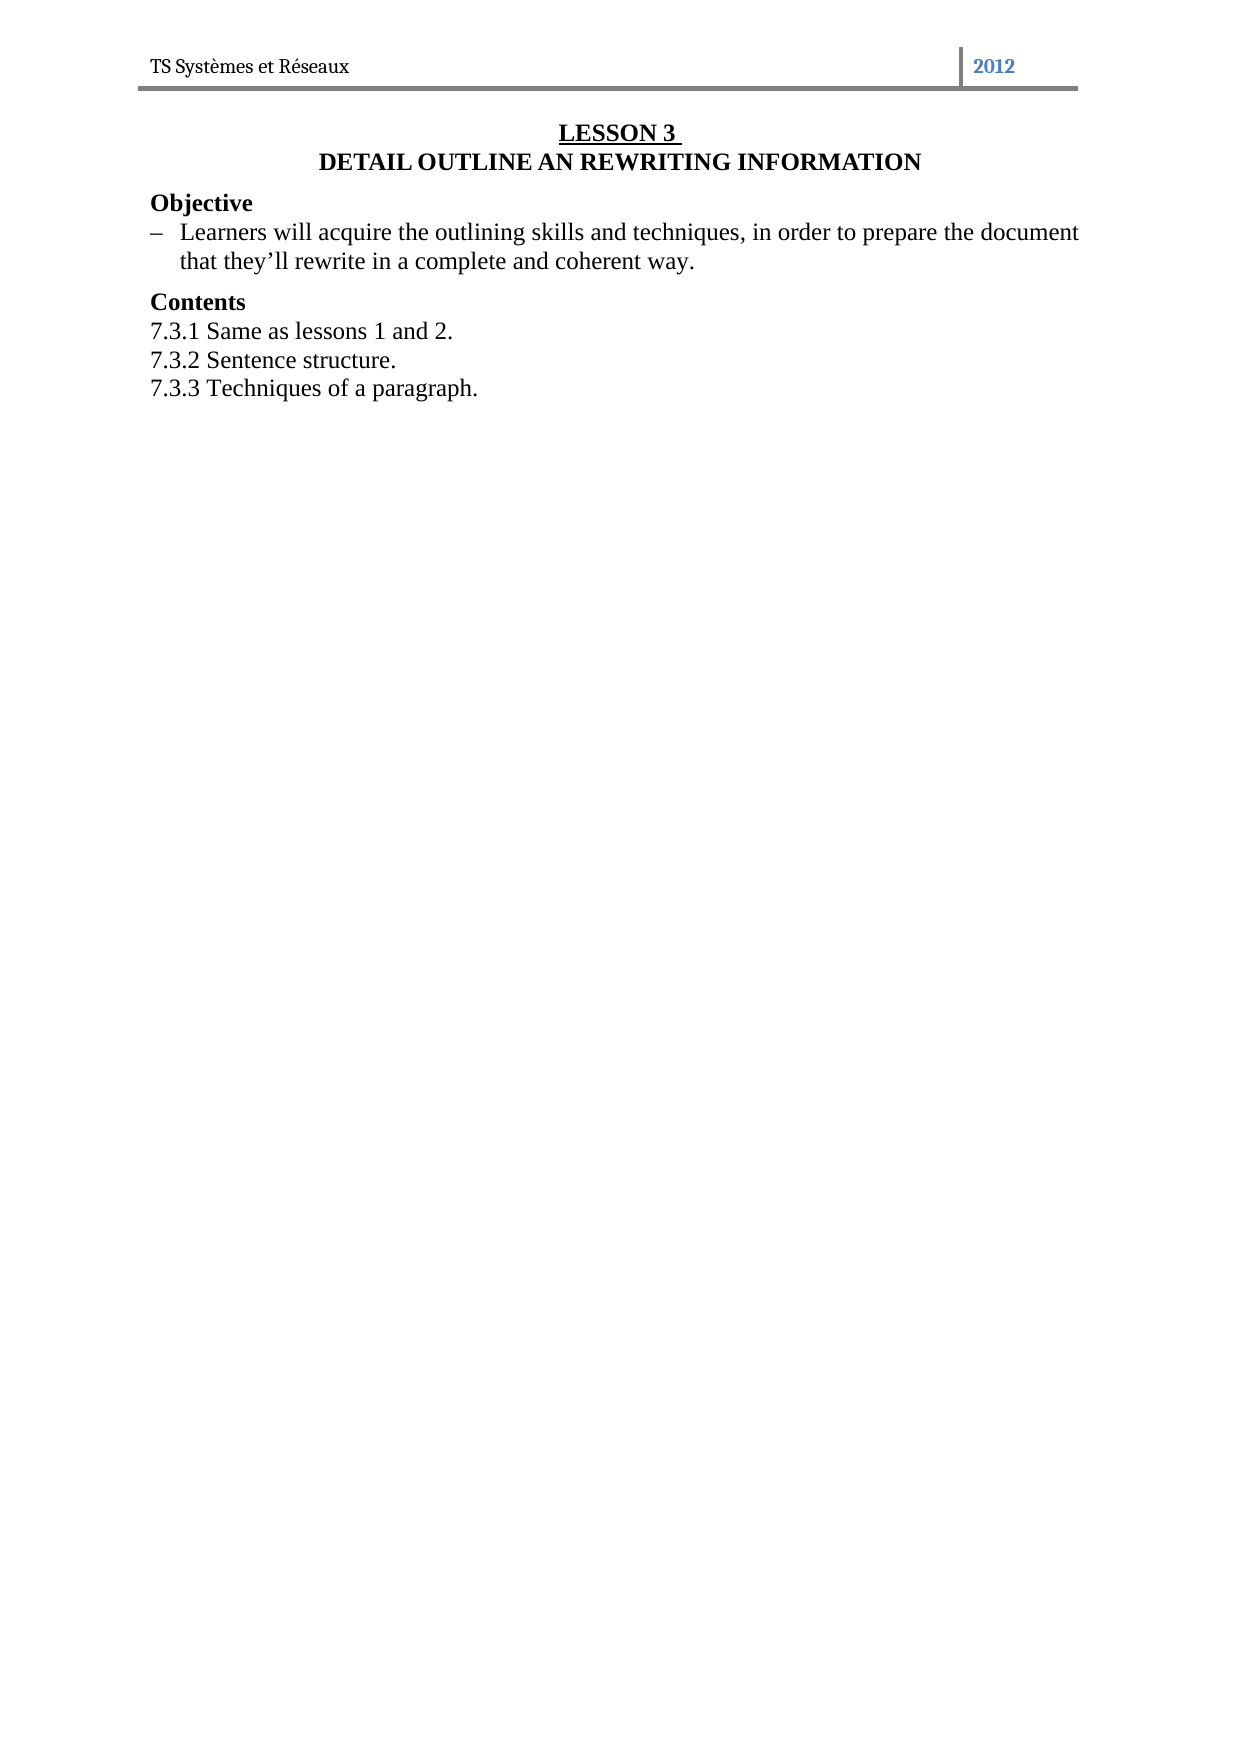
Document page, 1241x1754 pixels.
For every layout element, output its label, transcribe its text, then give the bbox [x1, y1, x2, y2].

text 7.3.2 Sentence structure. [150, 345, 1090, 373]
text 7.3.1 Same as lessons 1 and 2. [150, 316, 1090, 345]
text Objective [150, 188, 1090, 217]
text 7.3.3 Techniques of a paragraph. [150, 373, 1090, 402]
text – Learners will acquire the outlining skills and techniques, in order to prepare the document that they’ll rewrite in a complete and coherent way. [150, 217, 1090, 275]
text LESSON 3 DETAIL OUTLINE AN REWRITING INFORMATION [150, 118, 1090, 176]
text Contents [150, 287, 1090, 316]
